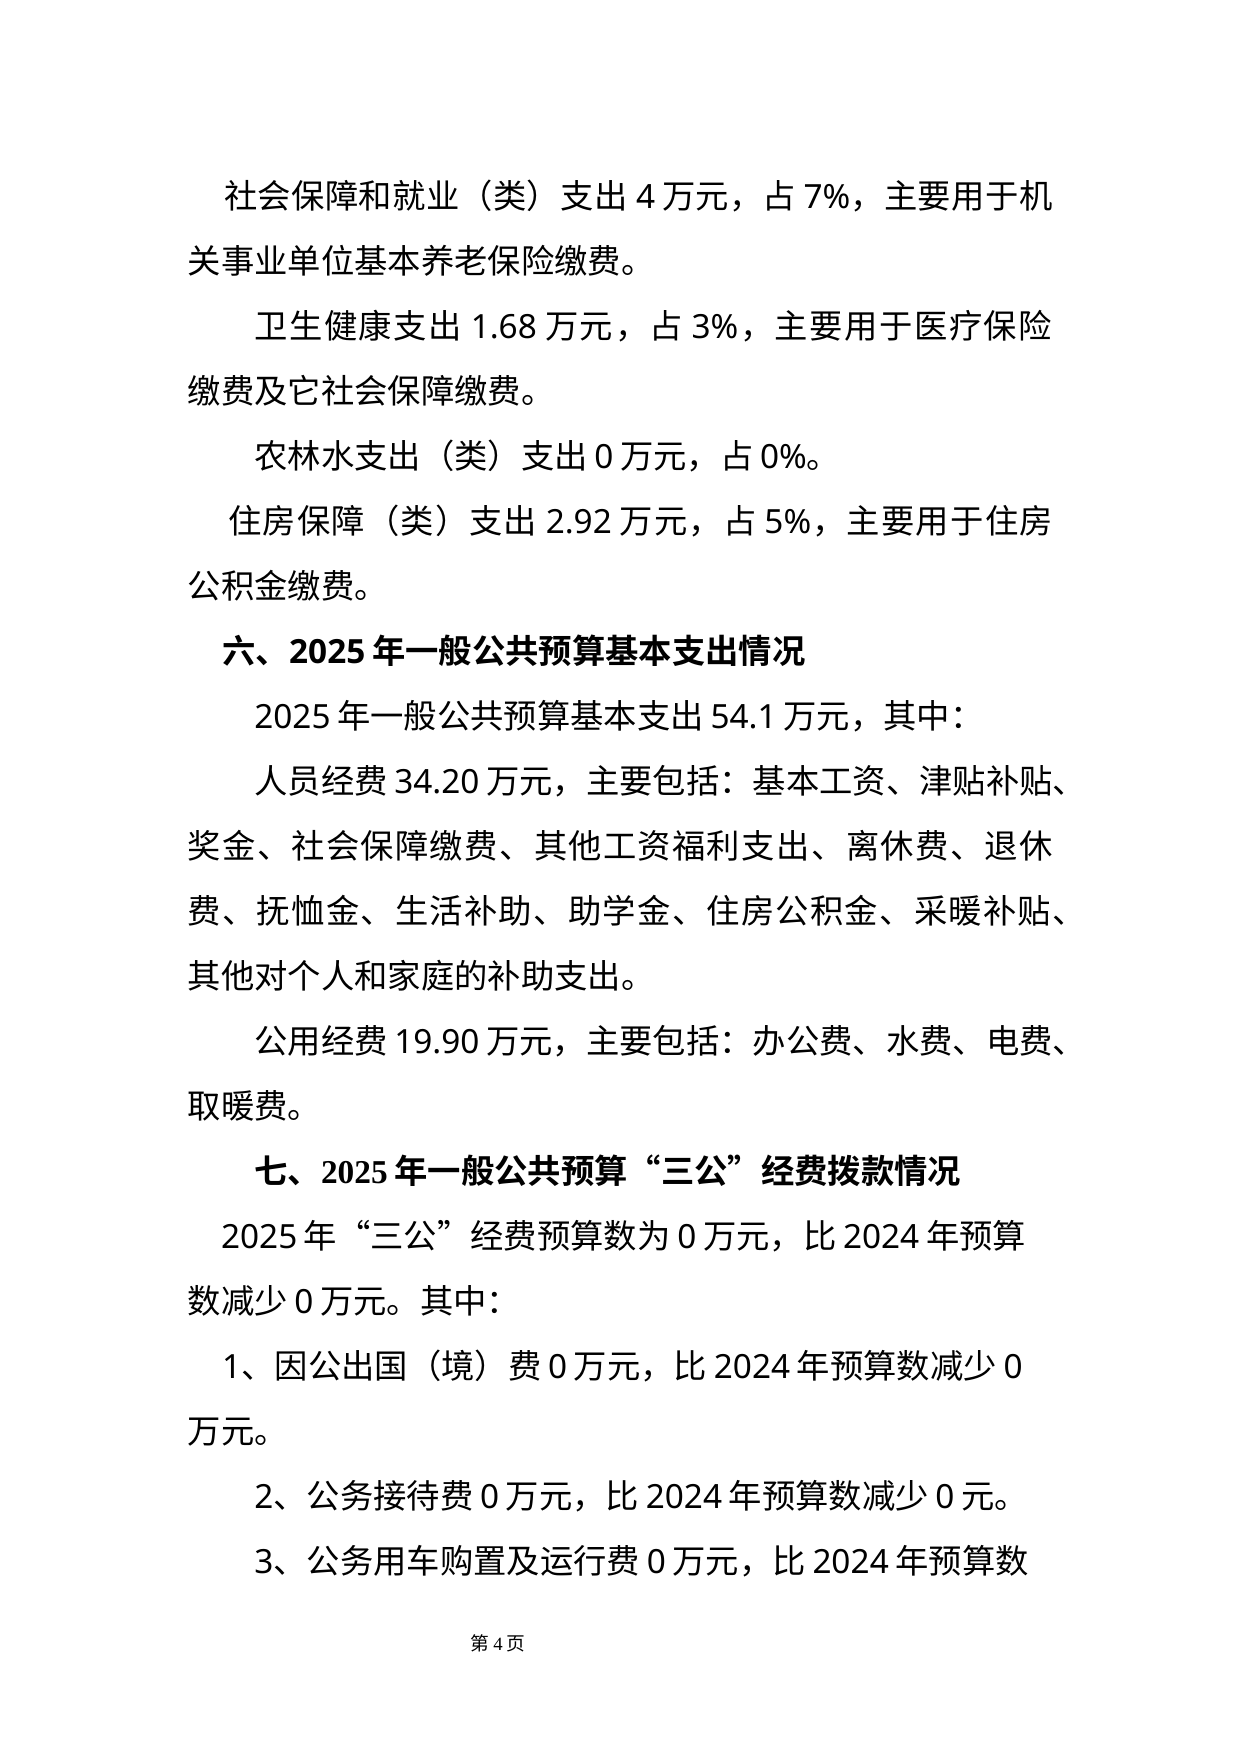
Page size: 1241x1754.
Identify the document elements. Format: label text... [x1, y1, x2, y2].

list 1、因公出国（境）费0万元，比2024年预算数减少0万元。 [187, 1332, 1053, 1462]
text 农林水支出（类）支出0万元，占0%。 [187, 422, 1053, 487]
text 2025年一般公共预算基本支出54.1万元，其中： [187, 682, 1053, 747]
text 住房保障（类）支出2.92万元，占5%，主要用于住房公积金缴费。 [187, 487, 1053, 617]
text 社会保障和就业（类）支出4万元，占7%，主要用于机关事业单位基本养老保险缴费。 [187, 162, 1053, 292]
text 公用经费19.90万元，主要包括：办公费、水费、电费、取暖费。 [187, 1007, 1053, 1137]
text 人员经费34.20万元，主要包括：基本工资、津贴补贴、奖金、社会保障缴费、其他工资福利支出、离休费、退休费、抚恤金、生活补助、助学金、住房公积金、采暖补贴、其他对个人和家庭的补助支出。 [187, 747, 1053, 1007]
list 2、公务接待费0万元，比2024年预算数减少0元。 [187, 1462, 1053, 1527]
list 2025年“三公”经费预算数为0万元，比2024年预算数减少0万元。其中： [187, 1202, 1053, 1332]
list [187, 1527, 1053, 1592]
text 卫生健康支出1.68万元，占3%，主要用于医疗保险缴费及它社会保障缴费。 [187, 292, 1053, 422]
text 六、2025年一般公共预算基本支出情况 [187, 617, 1053, 682]
list 七、2025年一般公共预算“三公”经费拨款情况 [187, 1137, 1053, 1202]
